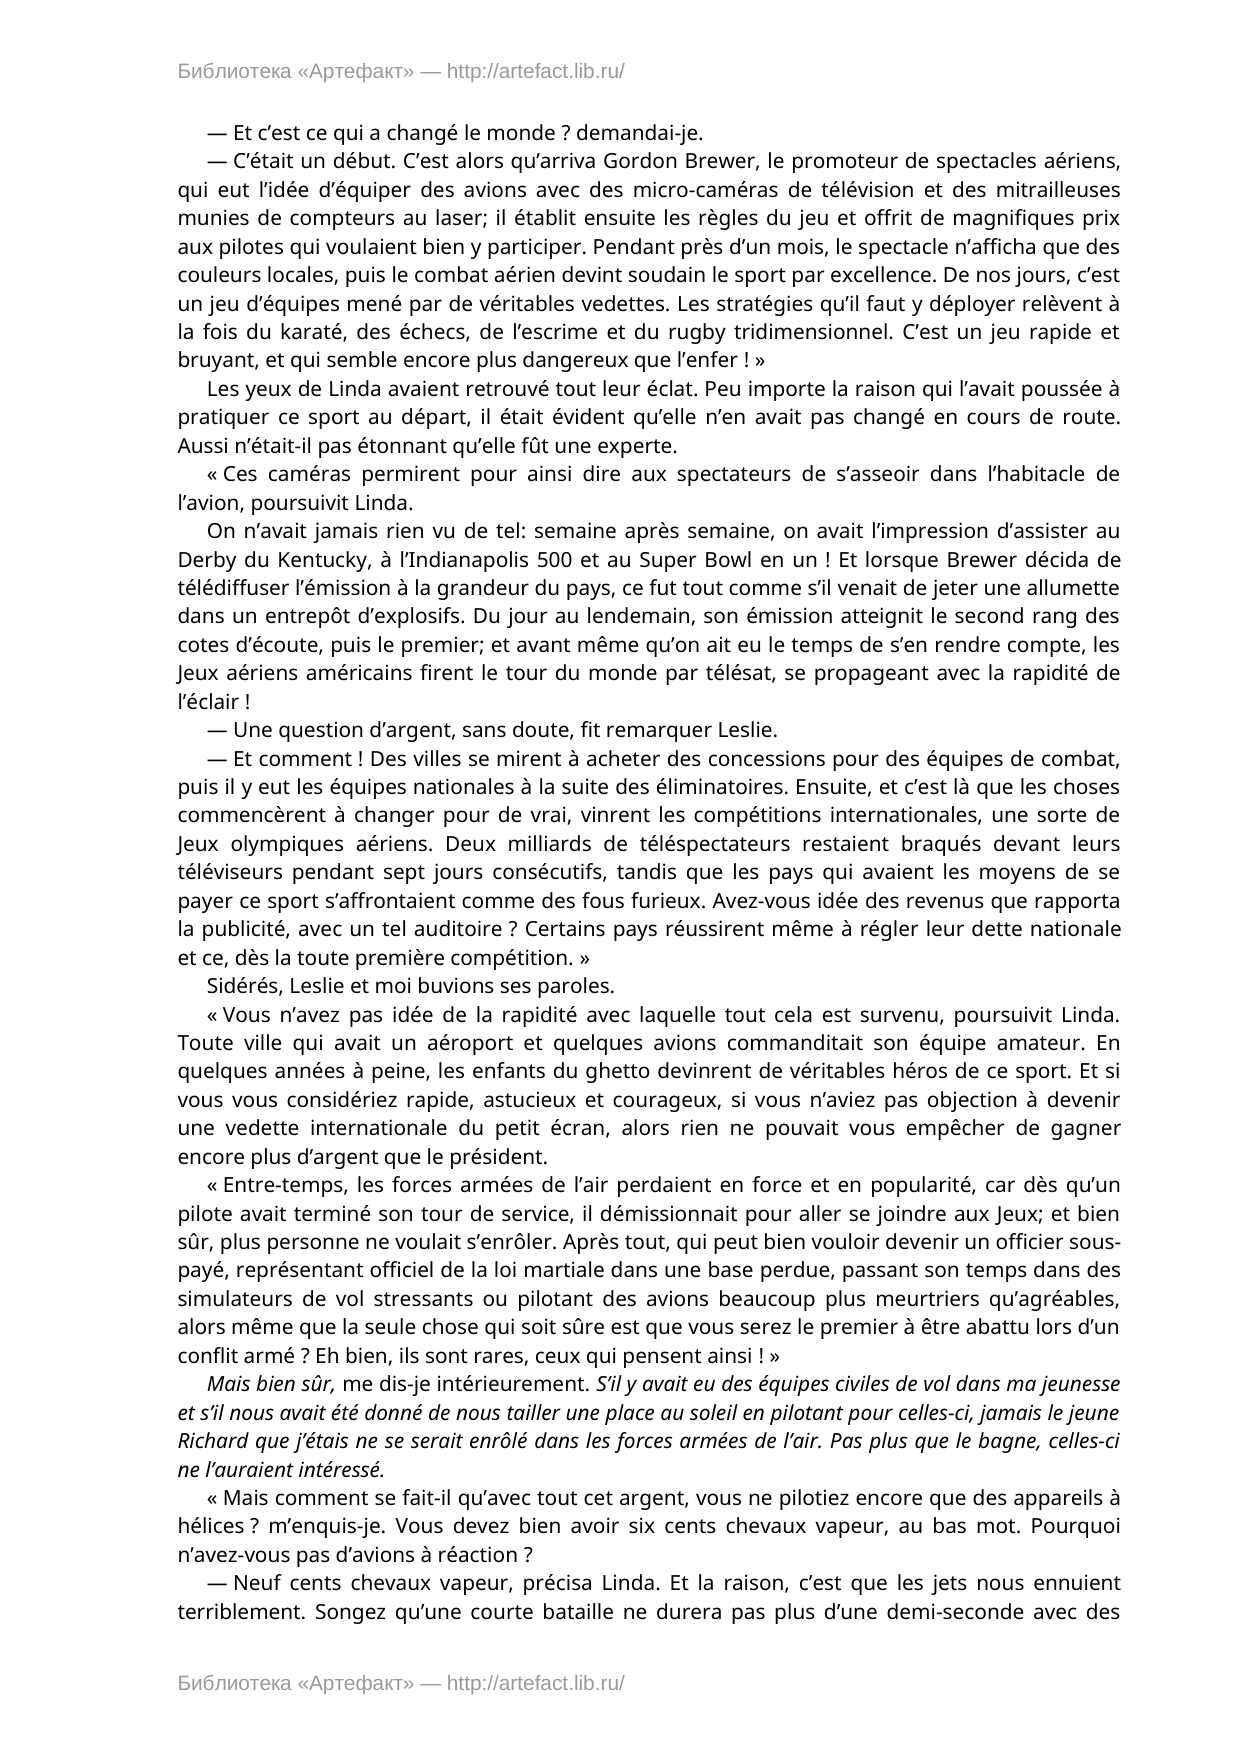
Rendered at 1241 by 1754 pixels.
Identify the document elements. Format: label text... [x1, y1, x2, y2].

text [177, 1568, 1122, 1625]
text — Et comment ! Des villes se mirent à acheter des concessions pour des équipes de combat, puis il y eut les équipes nationales à la suite des éliminatoires. Ensuite, et c’est là que les choses commencèrent à changer pour de vrai, vinrent les compétitions internationales, une sorte de Jeux olympiques aériens. Deux milliards de téléspectateurs restaient braqués devant leurs téléviseurs pendant sept jours consécutifs, tandis que les pays qui avaient les moyens de se payer ce sport s’affrontaient comme des fous furieux. Avez-vous idée des revenus que rapporta la publicité, avec un tel auditoire ? Certains pays réussirent même à régler leur dette nationale et ce, dès la toute première compétition. » [177, 744, 1122, 971]
text — Une question d’argent, sans doute, fit remarquer Leslie. [177, 715, 1122, 744]
text Sidérés, Leslie et moi buvions ses paroles. [177, 971, 1122, 1000]
text « Entre-temps, les forces armées de l’air perdaient en force et en popularité, car dès qu’un pilote avait terminé son tour de service, il démissionnait pour aller se joindre aux Jeux; et bien sûr, plus personne ne voulait s’enrôler. Après tout, qui peut bien vouloir devenir un officier sous-payé, représentant officiel de la loi martiale dans une base perdue, passant son temps dans des simulateurs de vol stressants ou pilotant des avions beaucoup plus meurtriers qu’agréables, alors même que la seule chose qui soit sûre est que vous serez le premier à être abattu lors d’un conflit armé ? Eh bien, ils sont rares, ceux qui pensent ainsi ! » [177, 1170, 1122, 1369]
text Les yeux de Linda avaient retrouvé tout leur éclat. Peu importe la raison qui l’avait poussée à pratiquer ce sport au départ, il était évident qu’elle n’en avait pas changé en cours de route. Aussi n’était-il pas étonnant qu’elle fût une experte. [177, 374, 1122, 459]
text Mais bien sûr, me dis-je intérieurement. S’il y avait eu des équipes civiles de vol dans ma jeunesse et s’il nous avait été donné de nous tailler une place au soleil en pilotant pour celles-ci, jamais le jeune Richard que j’étais ne se serait enrôlé dans les forces armées de l’air. Pas plus que le bagne, celles-ci ne l’auraient intéressé. [177, 1369, 1122, 1483]
text « Ces caméras permirent pour ainsi dire aux spectateurs de s’asseoir dans l’habitacle de l’avion, poursuivit Linda. [177, 459, 1122, 516]
text — C’était un début. C’est alors qu’arriva Gordon Brewer, le promoteur de spectacles aériens, qui eut l’idée d’équiper des avions avec des micro-caméras de télévision et des mitrailleuses munies de compteurs au laser; il établit ensuite les règles du jeu et offrit de magnifiques prix aux pilotes qui voulaient bien y participer. Pendant près d’un mois, le spectacle n’afficha que des couleurs locales, puis le combat aérien devint soudain le sport par excellence. De nos jours, c’est un jeu d’équipes mené par de véritables vedettes. Les stratégies qu’il faut y déployer relèvent à la fois du karaté, des échecs, de l’escrime et du rugby tridimensionnel. C’est un jeu rapide et bruyant, et qui semble encore plus dangereux que l’enfer ! » [177, 147, 1122, 374]
text « Vous n’avez pas idée de la rapidité avec laquelle tout cela est survenu, poursuivit Linda. Toute ville qui avait un aéroport et quelques avions commanditait son équipe amateur. En quelques années à peine, les enfants du ghetto devinrent de véritables héros de ce sport. Et si vous vous considériez rapide, astucieux et courageux, si vous n’aviez pas objection à devenir une vedette internationale du petit écran, alors rien ne pouvait vous empêcher de gagner encore plus d’argent que le président. [177, 1000, 1122, 1170]
text On n’avait jamais rien vu de tel: semaine après semaine, on avait l’impression d’assister au Derby du Kentucky, à l’Indianapolis 500 et au Super Bowl en un ! Et lorsque Brewer décida de télédiffuser l’émission à la grandeur du pays, ce fut tout comme s’il venait de jeter une allumette dans un entrepôt d’explosifs. Du jour au lendemain, son émission atteignit le second rang des cotes d’écoute, puis le premier; et avant même qu’on ait eu le temps de s’en rendre compte, les Jeux aériens américains firent le tour du monde par télésat, se propageant avec la rapidité de l’éclair ! [177, 516, 1122, 715]
text « Mais comment se fait-il qu’avec tout cet argent, vous ne pilotiez encore que des appareils à hélices ? m’enquis-je. Vous devez bien avoir six cents chevaux vapeur, au bas mot. Pourquoi n’avez-vous pas d’avions à réaction ? [177, 1483, 1122, 1568]
text — Et c’est ce qui a changé le monde ? demandai-je. [177, 118, 1122, 147]
